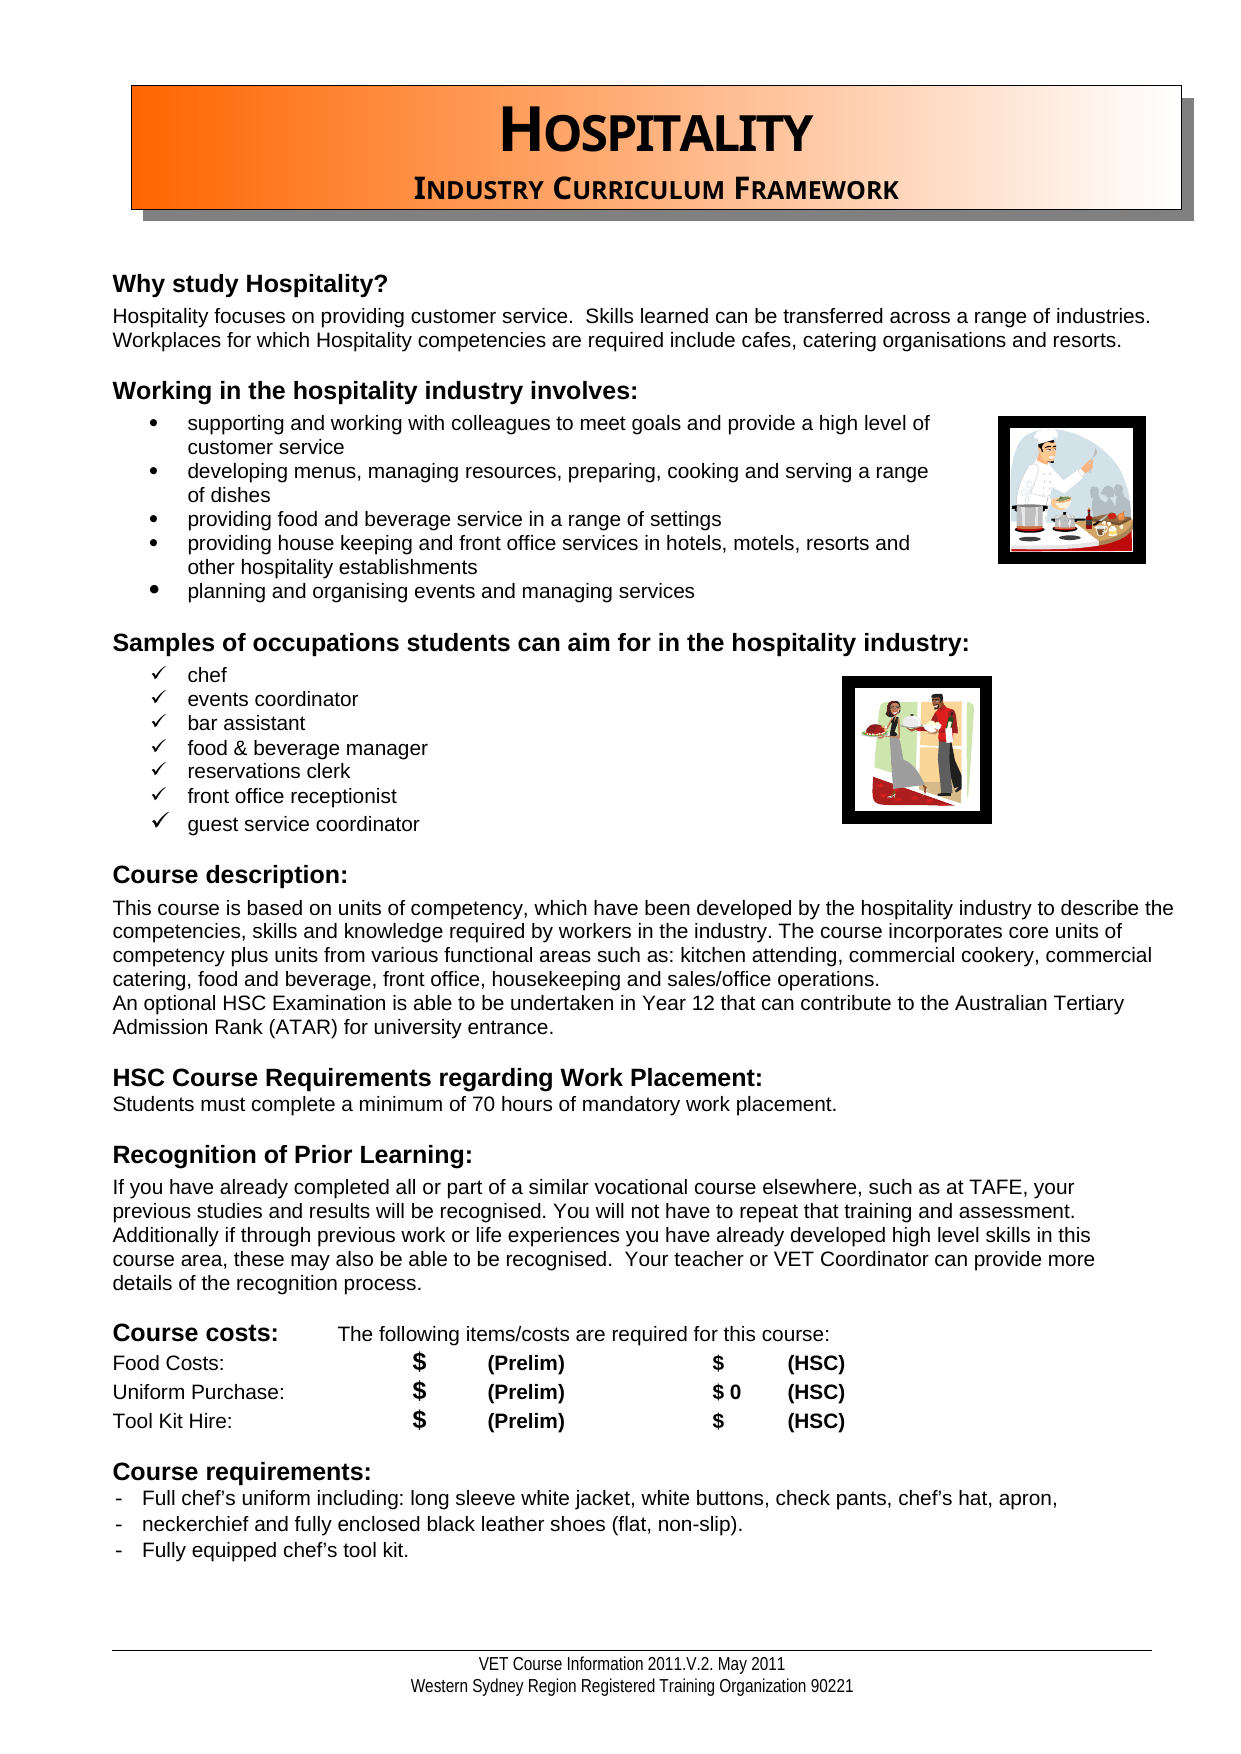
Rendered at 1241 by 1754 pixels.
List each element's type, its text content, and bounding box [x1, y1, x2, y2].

subtitle Course description: [112, 860, 1152, 889]
text This course is based on units of competency, which have been developed by the hospitality industry to describe the [112, 895, 1240, 919]
subtitle Samples of occupations students can aim for in the hospitality industry: [112, 628, 1152, 657]
table_header Working in the hospitality industry involves: supporting and working with colleagues to meet goals and provide a high level of customer service developing menus, managing resources, preparing, cooking and serving a range of dishes providing food and beverage service in a range of settings providing house keeping and front office services in hotels, motels, resorts and other hospitality establishments planning and organising events and managing services [101, 376, 954, 604]
text catering, food and beverage, front office, housekeeping and sales/office operations. [112, 967, 1240, 991]
text If you have already completed all or part of a similar vocational course elsewhere, such as at TAFE, your previous studies and results will be recognised. You will not have to repeat that training and assessment. Additionally if through previous work or life experiences you have already developed high level skills in this course area, these may also be able to be recognised. Your teacher or VET Coordinator can provide more details of the recognition process. [112, 1175, 1152, 1294]
text An optional HSC Examination is able to be undertaken in Year 12 that can contribute to the Australian Tertiary Admission Rank (ATAR) for university entrance. [112, 991, 1149, 1039]
text HSC Course Requirements regarding Work Placement: [112, 1063, 1240, 1092]
subtitle Recognition of Prior Learning: [112, 1140, 1152, 1168]
text Students must complete a minimum of 70 hours of mandatory work placement. [112, 1092, 1240, 1116]
text Course requirements: [112, 1457, 1240, 1486]
table_header [645, 663, 1189, 836]
list Full chef’s uniform including: long sleeve white jacket, white buttons, check pants, chef’s hat, apron, [112, 1486, 1240, 1512]
table_header chef events coordinator bar assistant food & beverage manager reservations clerk front office receptionist guest service coordinator [101, 663, 645, 836]
text Course costs: The following items/costs are required for this course: [112, 1318, 1240, 1347]
text Food Costs: $ (Prelim) $ (HSC) [112, 1347, 1240, 1376]
text competency plus units from various functional areas such as: kitchen attending, commercial cookery, commercial [112, 943, 1240, 967]
text Tool Kit Hire: $ (Prelim) $ (HSC) [112, 1405, 1240, 1433]
text Hospitality focuses on providing customer service. Skills learned can be transferred across a range of industries. Workplaces for which Hospitality competencies are required include cafes, catering organisations and resorts. [112, 304, 1223, 352]
text Uniform Purchase: $ (Prelim) $ 0 (HSC) [112, 1376, 1240, 1405]
list neckerchief and fully enclosed black leather shoes (flat, non-slip). [112, 1512, 1240, 1538]
subtitle Why study Hospitality? [112, 269, 1152, 298]
list Fully equipped chef’s tool kit. [112, 1538, 1240, 1564]
text competencies, skills and knowledge required by workers in the industry. The course incorporates core units of [112, 919, 1240, 943]
table_header [954, 376, 1189, 604]
